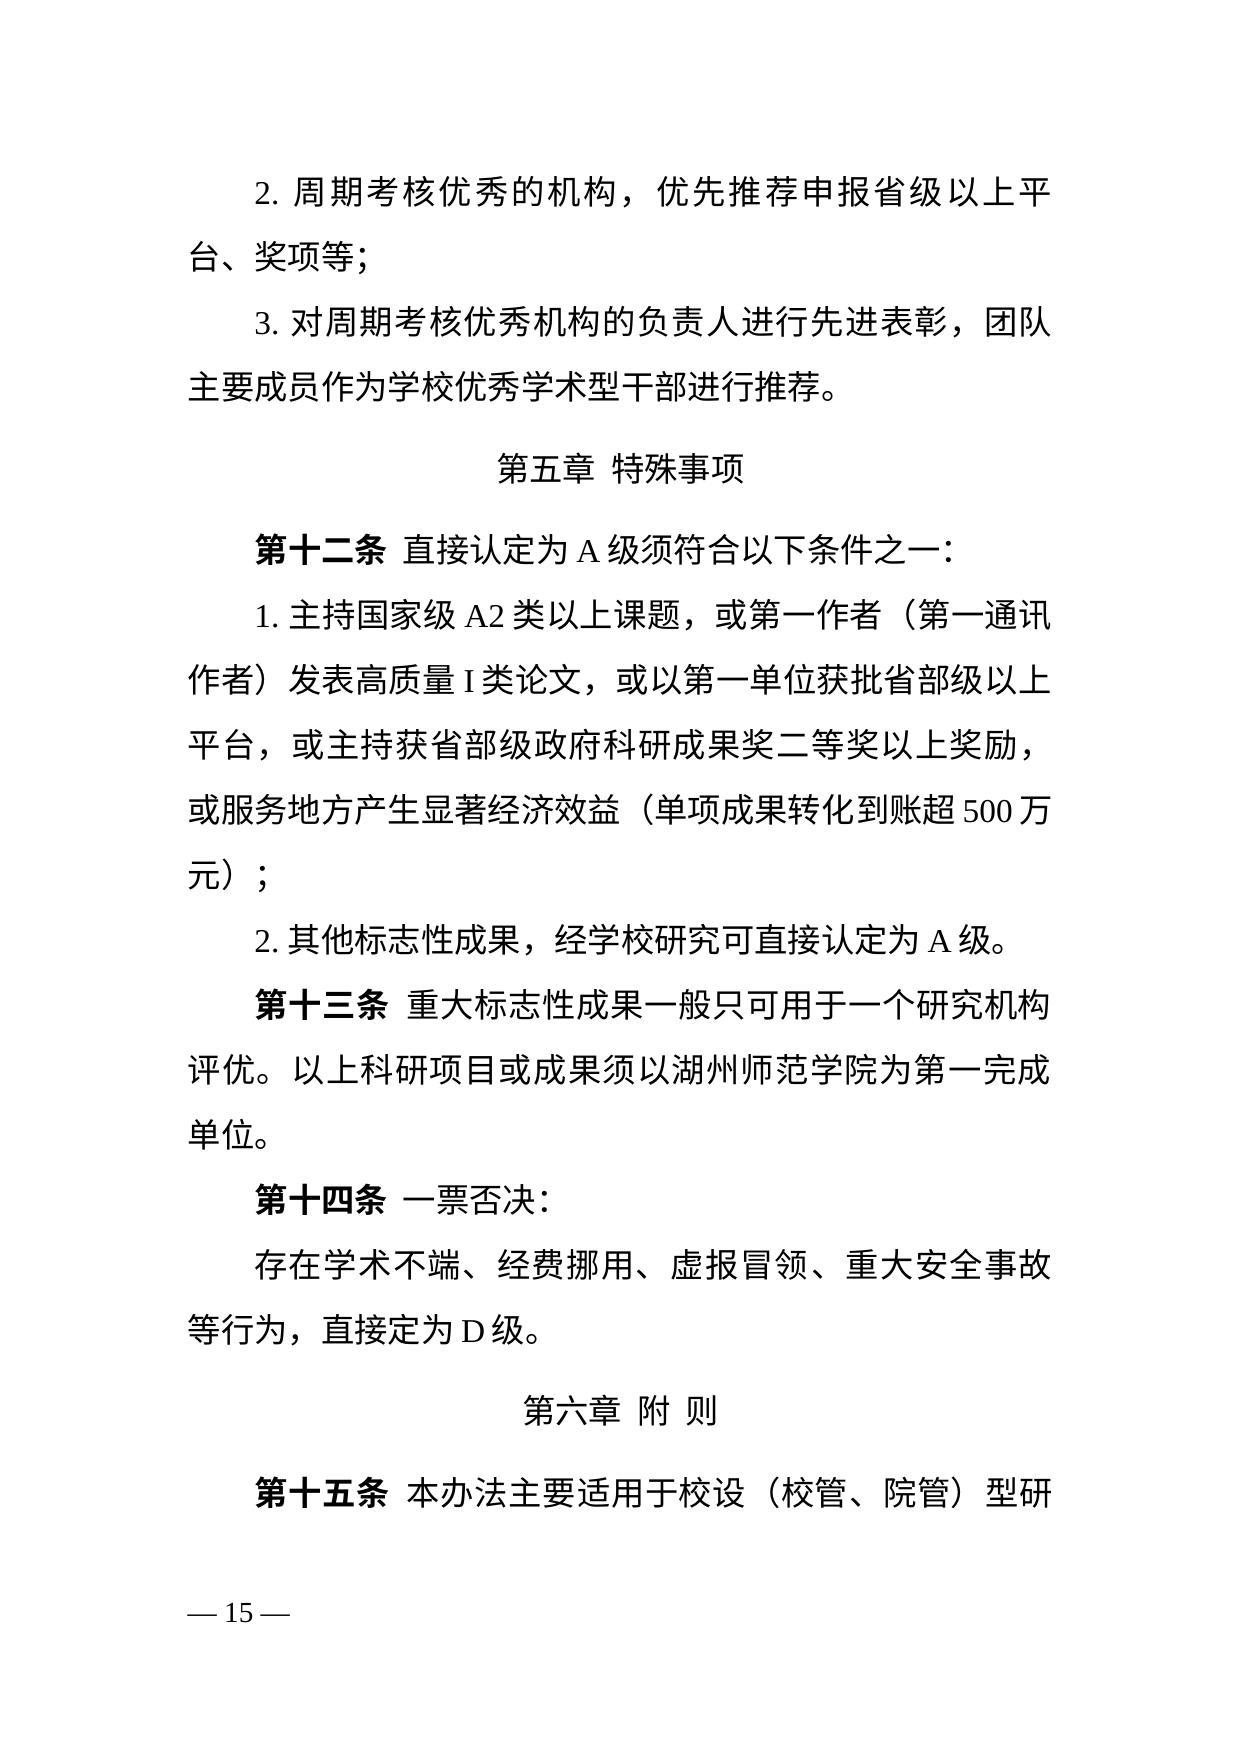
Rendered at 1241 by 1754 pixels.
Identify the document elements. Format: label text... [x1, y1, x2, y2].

text 存在学术不端、经费挪用、虚报冒领、重大安全事故等行为，直接定为D级。 [187, 1230, 1053, 1360]
text 2. 周期考核优秀的机构，优先推荐申报省级以上平台、奖项等； [187, 158, 1053, 288]
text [187, 1458, 1053, 1523]
text 第六章 附 则 [187, 1377, 1053, 1442]
text 第十四条 一票否决： [187, 1165, 1053, 1230]
text 2. 其他标志性成果，经学校研究可直接认定为A级。 [187, 905, 1053, 970]
text 1. 主持国家级A2类以上课题，或第一作者（第一通讯作者）发表高质量I类论文，或以第一单位获批省部级以上平台，或主持获省部级政府科研成果奖二等奖以上奖励，或服务地方产生显著经济效益（单项成果转化到账超500万元）； [187, 580, 1053, 905]
text 第十二条 直接认定为A级须符合以下条件之一： [187, 515, 1053, 580]
text 第五章 特殊事项 [187, 434, 1053, 499]
text 第十三条 重大标志性成果一般只可用于一个研究机构评优。以上科研项目或成果须以湖州师范学院为第一完成单位。 [187, 970, 1053, 1165]
text 3. 对周期考核优秀机构的负责人进行先进表彰，团队主要成员作为学校优秀学术型干部进行推荐。 [187, 288, 1053, 418]
